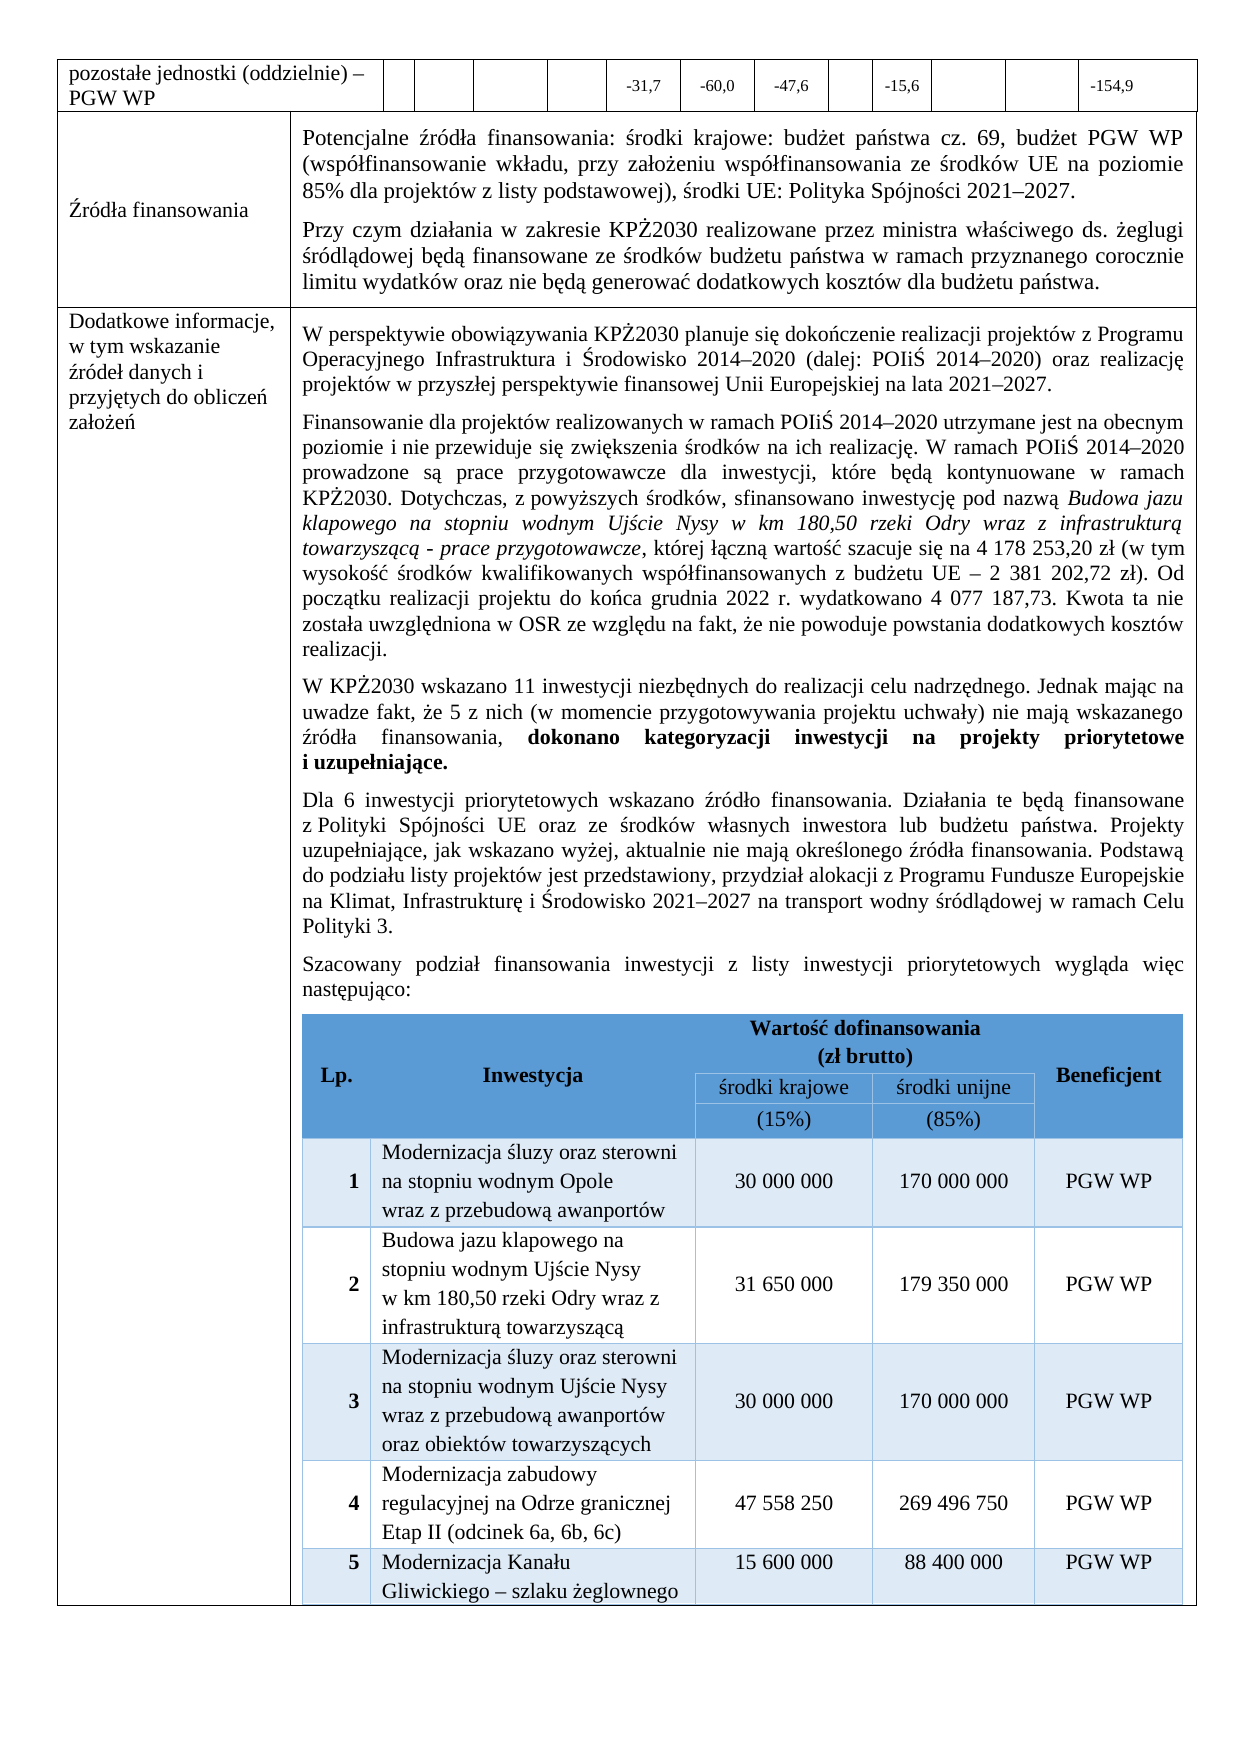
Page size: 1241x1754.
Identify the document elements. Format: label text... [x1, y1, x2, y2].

table_cell -60,0 [681, 60, 754, 111]
table_cell [474, 60, 547, 111]
table_cell [932, 60, 1005, 111]
table_cell [384, 60, 414, 111]
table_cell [58, 308, 290, 1604]
table_cell pozostałe jednostki (oddzielnie) – PGW WP [58, 60, 383, 111]
table_cell -154,9 [1079, 60, 1197, 111]
table_cell -15,6 [873, 60, 931, 111]
table_cell [829, 60, 872, 111]
table_cell [1006, 60, 1078, 111]
table_cell -31,7 [607, 60, 680, 111]
table_cell Źródła finansowania [58, 112, 290, 307]
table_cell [291, 308, 1196, 1604]
table_cell Potencjalne źródła finansowania: środki krajowe: budżet państwa cz. 69, budżet PGW WP (współfinansowanie wkładu, przy założeniu współfinansowania ze środków UE na poziomie 85% dla projektów z listy podstawowej), środki UE: Polityka Spójności 2021–2027. Przy czym działania w zakresie KPŻ2030 realizowane przez ministra właściwego ds. żeglugi śródlądowej będą finansowane ze środków budżetu państwa w ramach przyznanego corocznie limitu wydatków oraz nie będą generować dodatkowych kosztów dla budżetu państwa. [291, 112, 1196, 307]
table_cell [548, 60, 606, 111]
table_cell -47,6 [755, 60, 828, 111]
table_cell [415, 60, 473, 111]
